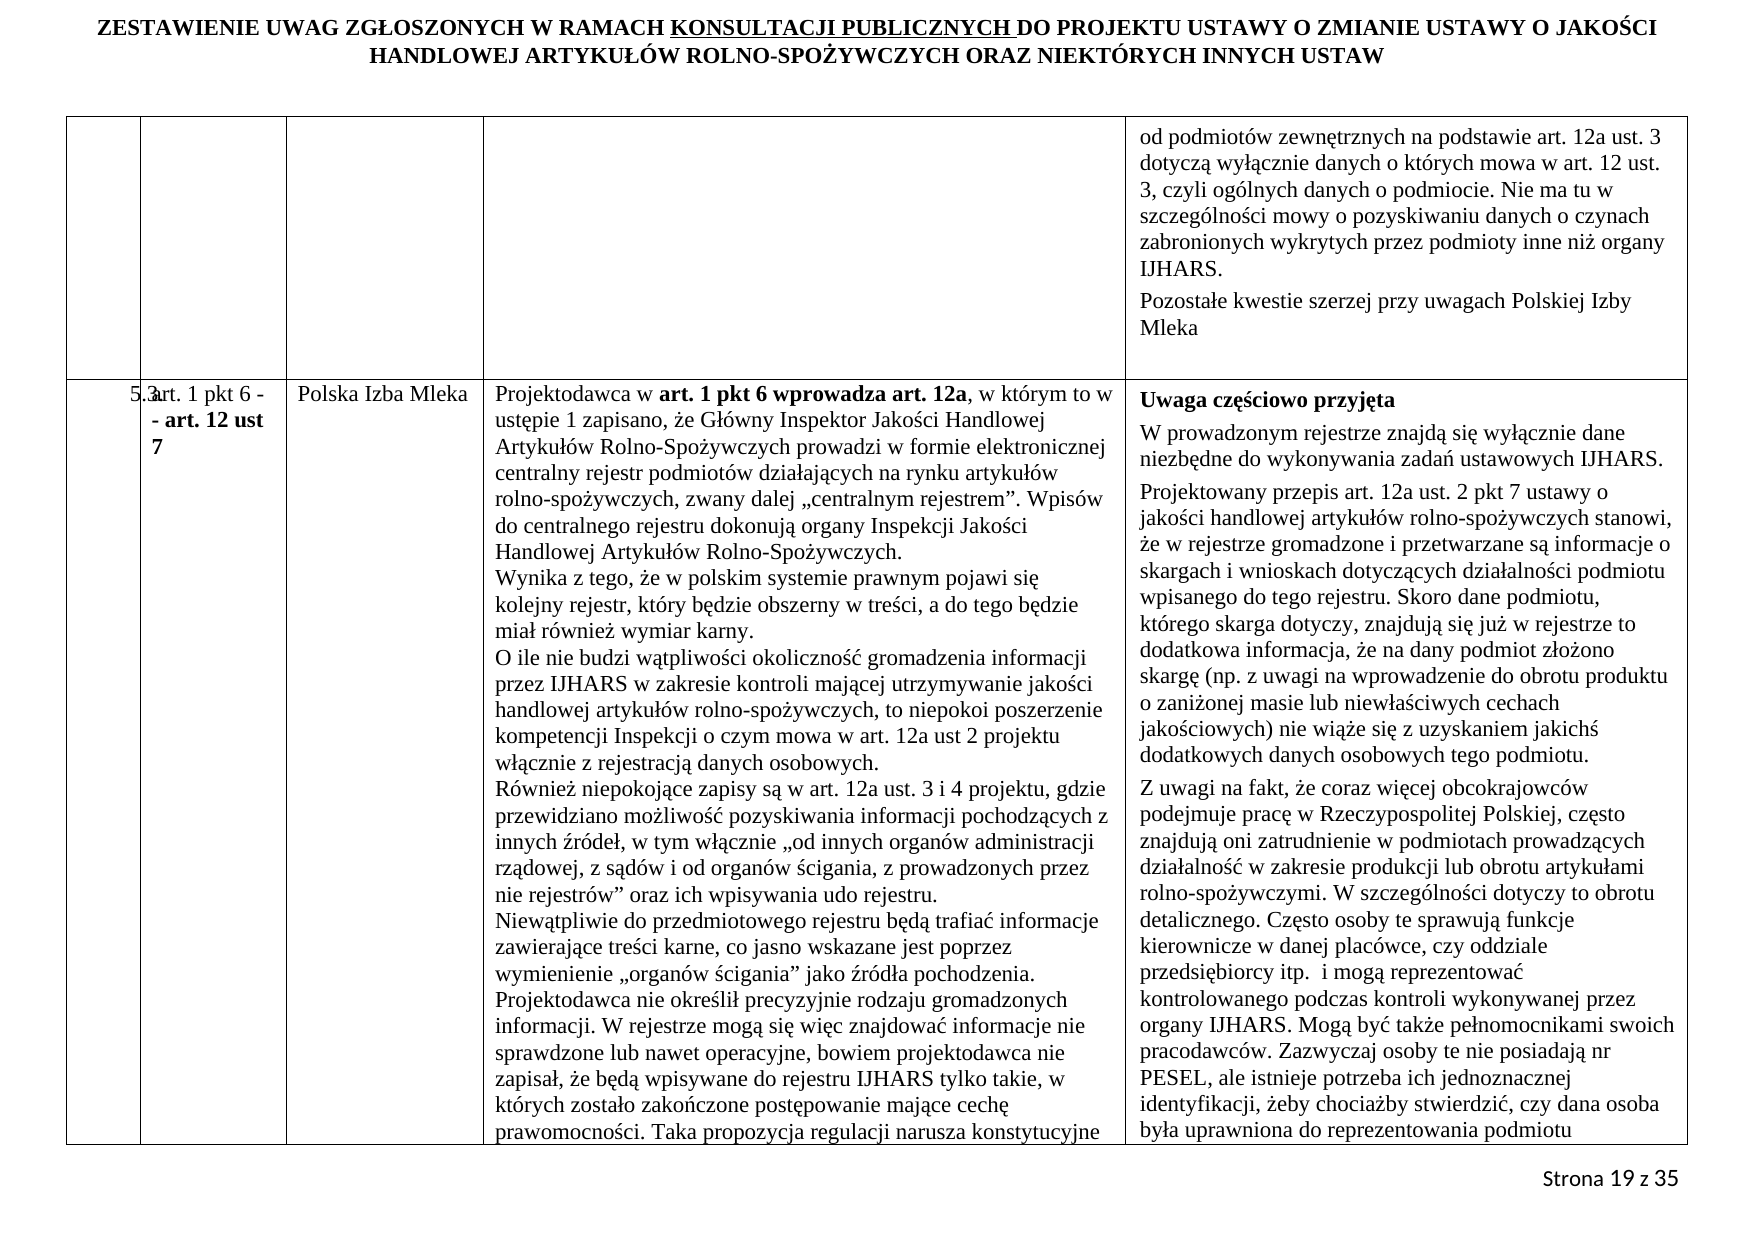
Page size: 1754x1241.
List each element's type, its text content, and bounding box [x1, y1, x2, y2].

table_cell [484, 380, 1125, 1144]
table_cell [141, 380, 286, 1144]
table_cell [1126, 380, 1687, 1144]
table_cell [287, 117, 483, 379]
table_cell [484, 117, 1125, 379]
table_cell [141, 117, 286, 379]
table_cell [1126, 117, 1687, 379]
table_cell Polska Izba Mleka [287, 380, 483, 1144]
table_cell [67, 117, 140, 379]
table_cell [67, 380, 140, 1144]
